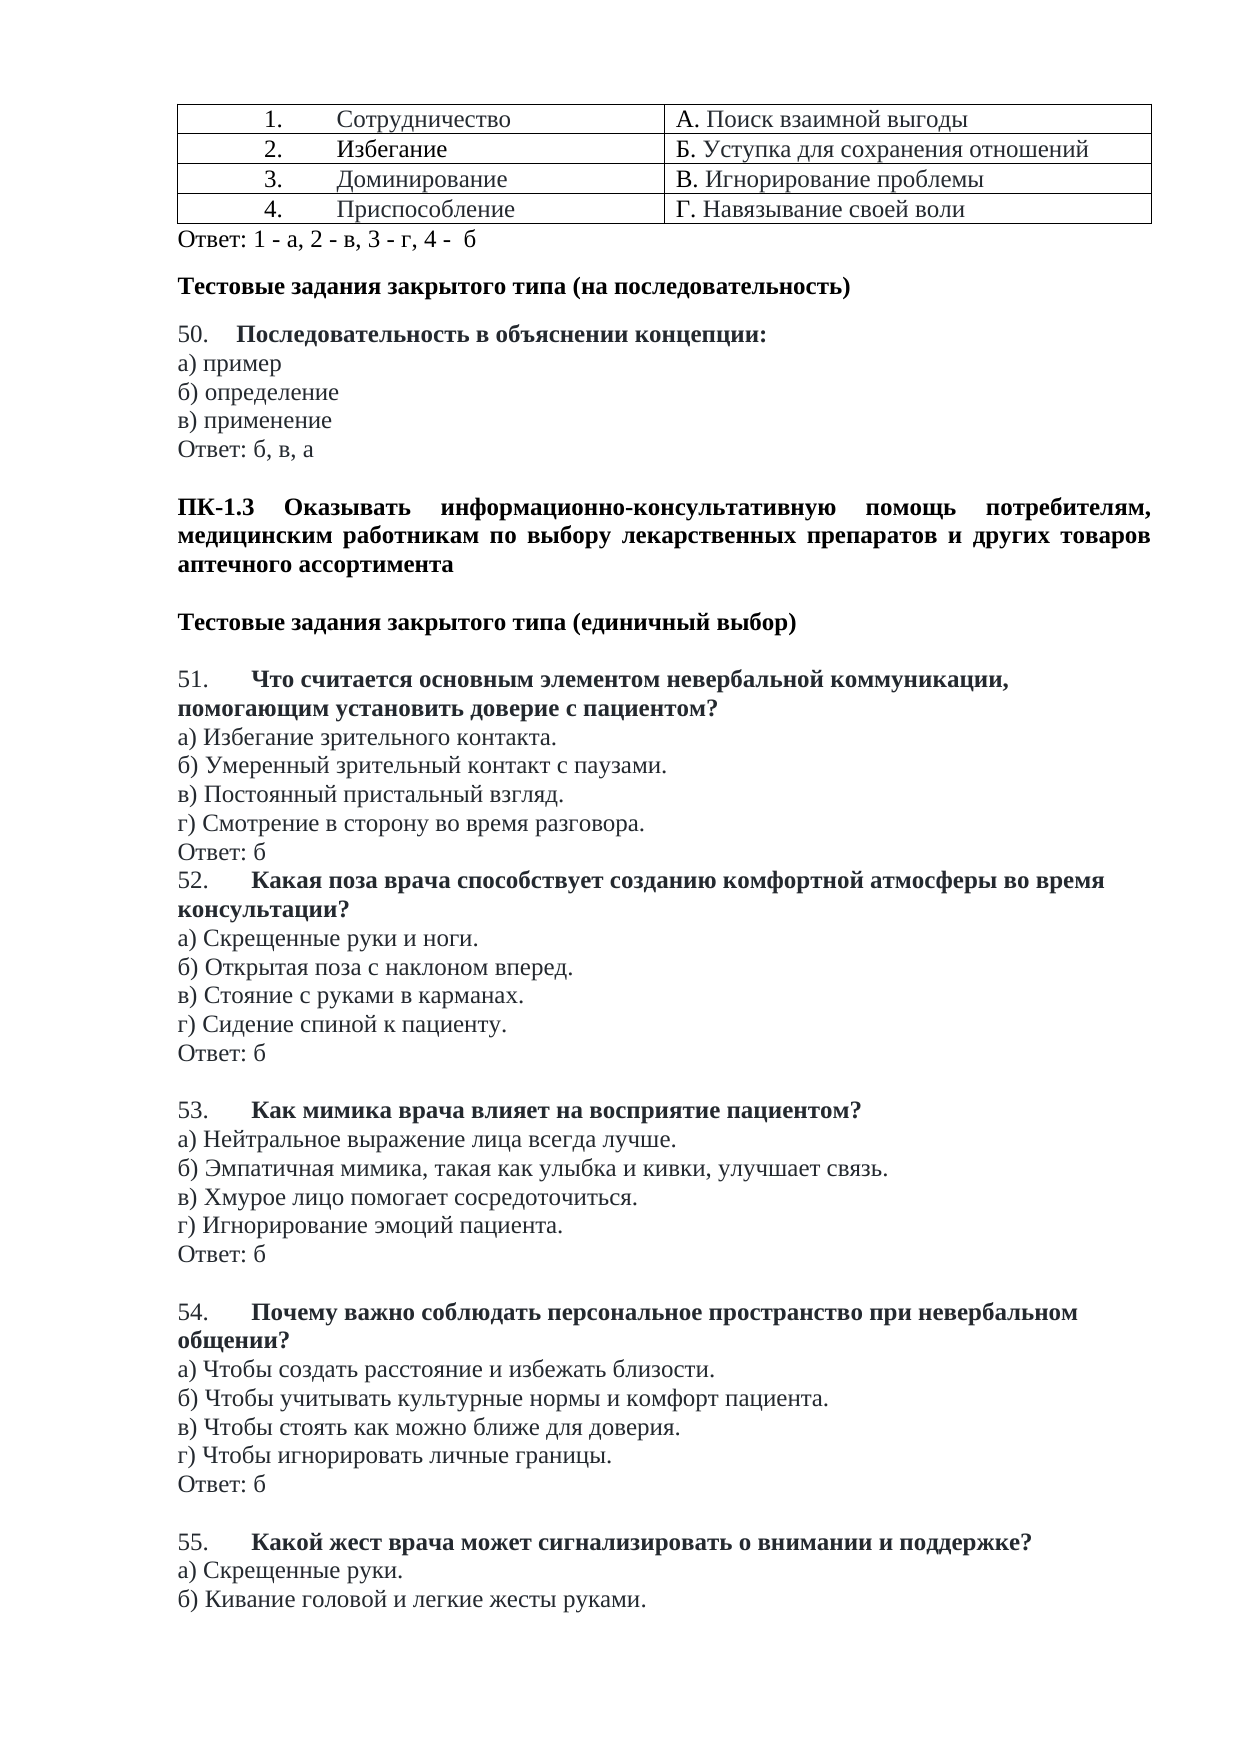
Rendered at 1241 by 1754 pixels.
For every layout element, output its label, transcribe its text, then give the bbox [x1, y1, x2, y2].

text Тестовые задания закрытого типа (на последовательность) [177, 271, 1152, 300]
table_cell Б. Уступка для сохранения отношений [665, 134, 1151, 163]
text Ответ: б [177, 1469, 1152, 1498]
table_cell В. Игнорирование проблемы [665, 164, 1151, 193]
list Почему важно соблюдать персональное пространство при невербальном общении? а) Чтобы создать расстояние и избежать близости. б) Чтобы учитывать культурные нормы и комфорт пациента. в) Чтобы стоять как можно ближе для доверия. г) Чтобы игнорировать личные границы. [177, 1297, 1152, 1469]
list Какая поза врача способствует созданию комфортной атмосферы во время консультации? а) Скрещенные руки и ноги. б) Открытая поза с наклоном вперед. в) Стояние с руками в карманах. г) Сидение спиной к пациенту. [177, 865, 1152, 1038]
text Ответ: б [177, 837, 1152, 865]
table_cell Г. Навязывание своей воли [665, 194, 1151, 223]
text Ответ: б [177, 1239, 1152, 1268]
text Ответ: б [177, 1038, 1152, 1067]
text Ответ: 1 - а, 2 - в, 3 - г, 4 - б [177, 224, 1152, 252]
text б) определение [177, 377, 1152, 405]
table_header А. Поиск взаимной выгоды [665, 105, 1151, 133]
table_cell Приспособление [178, 194, 664, 223]
table_cell Избегание [178, 134, 664, 163]
text а) пример [177, 348, 1152, 377]
list Последовательность в объяснении концепции: [177, 319, 1152, 348]
text Тестовые задания закрытого типа (единичный выбор) [177, 607, 1152, 635]
text в) применение [177, 405, 1152, 434]
text Ответ: б, в, а [177, 434, 1152, 463]
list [177, 1527, 1152, 1613]
table_header Сотрудничество [178, 105, 664, 133]
text ПК-1.3 Оказывать информационно-консультативную помощь потребителям, медицинским работникам по выбору лекарственных препаратов и других товаров аптечного ассортимента [177, 492, 1152, 578]
list Что считается основным элементом невербальной коммуникации, помогающим установить доверие с пациентом? а) Избегание зрительного контакта. б) Умеренный зрительный контакт с паузами. в) Постоянный пристальный взгляд. г) Смотрение в сторону во время разговора. [177, 664, 1152, 837]
list Как мимика врача влияет на восприятие пациентом? а) Нейтральное выражение лица всегда лучше. б) Эмпатичная мимика, такая как улыбка и кивки, улучшает связь. в) Хмурое лицо помогает сосредоточиться. г) Игнорирование эмоций пациента. [177, 1095, 1152, 1239]
table_cell Доминирование [178, 164, 664, 193]
